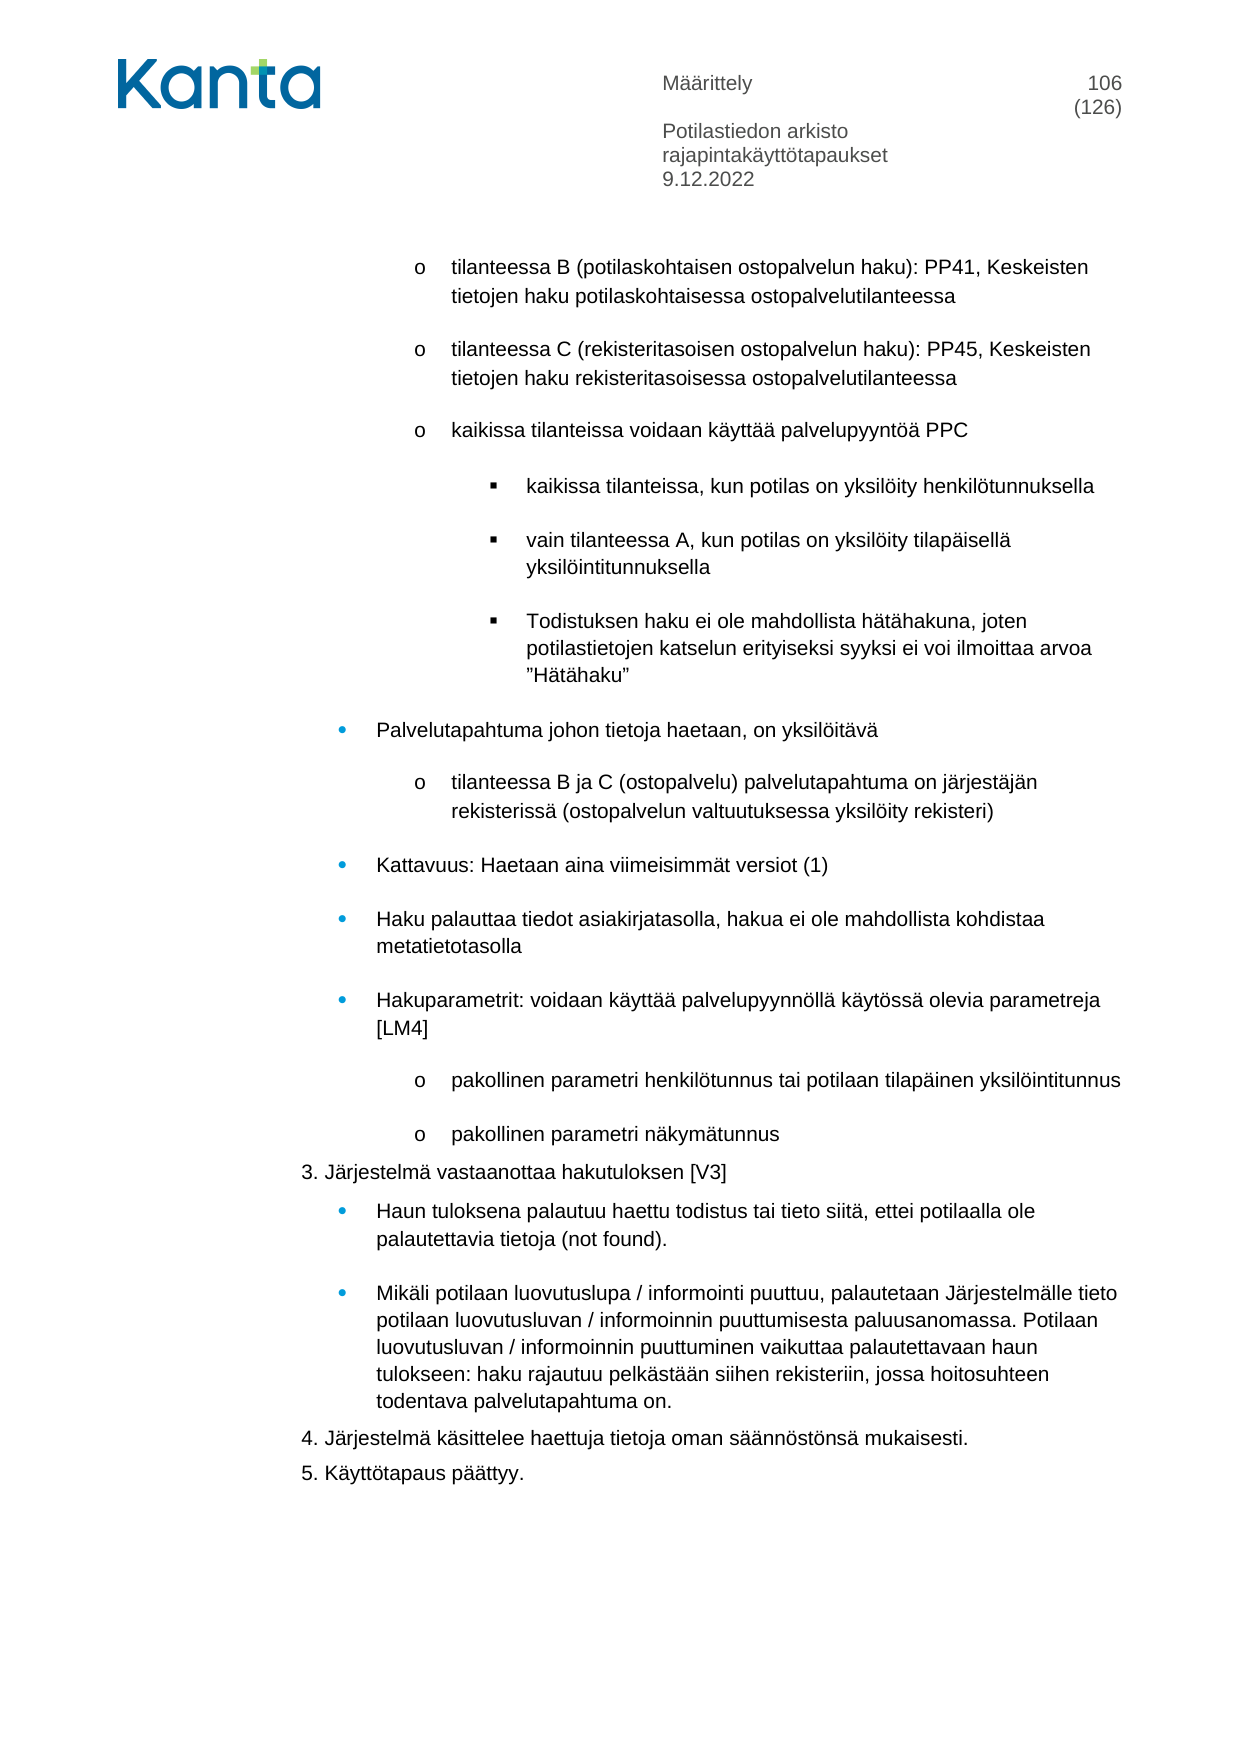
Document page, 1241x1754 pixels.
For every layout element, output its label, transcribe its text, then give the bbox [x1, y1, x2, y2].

list pakollinen parametri henkilötunnus tai potilaan tilapäinen yksilöintitunnus [414, 1066, 1122, 1093]
list kaikissa tilanteissa, kun potilas on yksilöity henkilötunnuksella [489, 471, 1122, 498]
list Palvelutapahtuma johon tietoja haetaan, on yksilöitävä [339, 714, 1122, 741]
list Kattavuus: Haetaan aina viimeisimmät versiot (1) [339, 850, 1122, 877]
list kaikissa tilanteissa voidaan käyttää palvelupyyntöä PPC [414, 416, 1122, 443]
picture [118, 59, 321, 109]
list Hakuparametrit: voidaan käyttää palvelupyynnöllä käytössä olevia parametreja [LM4] [339, 985, 1122, 1039]
list Järjestelmä käsittelee haettuja tietoja oman säännöstönsä mukaisesti. [301, 1425, 1122, 1449]
list Haun tuloksena palautuu haettu todistus tai tieto siitä, ettei potilaalla ole palautettavia tietoja (not found). [339, 1196, 1122, 1250]
list tilanteessa C (rekisteritasoisen ostopalvelun haku): PP45, Keskeisten tietojen haku rekisteritasoisessa ostopalvelutilanteessa [414, 335, 1122, 389]
list Mikäli potilaan luovutuslupa / informointi puuttuu, palautetaan Järjestelmälle tieto potilaan luovutusluvan / informoinnin puuttumisesta paluusanomassa. Potilaan luovutusluvan / informoinnin puuttuminen vaikuttaa palautettavaan haun tulokseen: haku rajautuu pelkästään siihen rekisteriin, jossa hoitosuhteen todentava palvelutapahtuma on. [339, 1277, 1122, 1413]
list tilanteessa B (potilaskohtaisen ostopalvelun haku): PP41, Keskeisten tietojen haku potilaskohtaisessa ostopalvelutilanteessa [414, 254, 1122, 308]
list Todistuksen haku ei ole mahdollista hätähakuna, joten potilastietojen katselun erityiseksi syyksi ei voi ilmoittaa arvoa ”Hätähaku” [489, 606, 1122, 687]
list pakollinen parametri näkymätunnus [414, 1121, 1122, 1148]
list vain tilanteessa A, kun potilas on yksilöity tilapäisellä yksilöintitunnuksella [489, 525, 1122, 579]
list Käyttötapaus päättyy. [301, 1461, 1122, 1485]
list Haku palauttaa tiedot asiakirjatasolla, hakua ei ole mahdollista kohdistaa metatietotasolla [339, 904, 1122, 958]
list tilanteessa B ja C (ostopalvelu) palvelutapahtuma on järjestäjän rekisterissä (ostopalvelun valtuutuksessa yksilöity rekisteri) [414, 768, 1122, 823]
list Järjestelmä vastaanottaa hakutuloksen [V3] [301, 1160, 1122, 1184]
